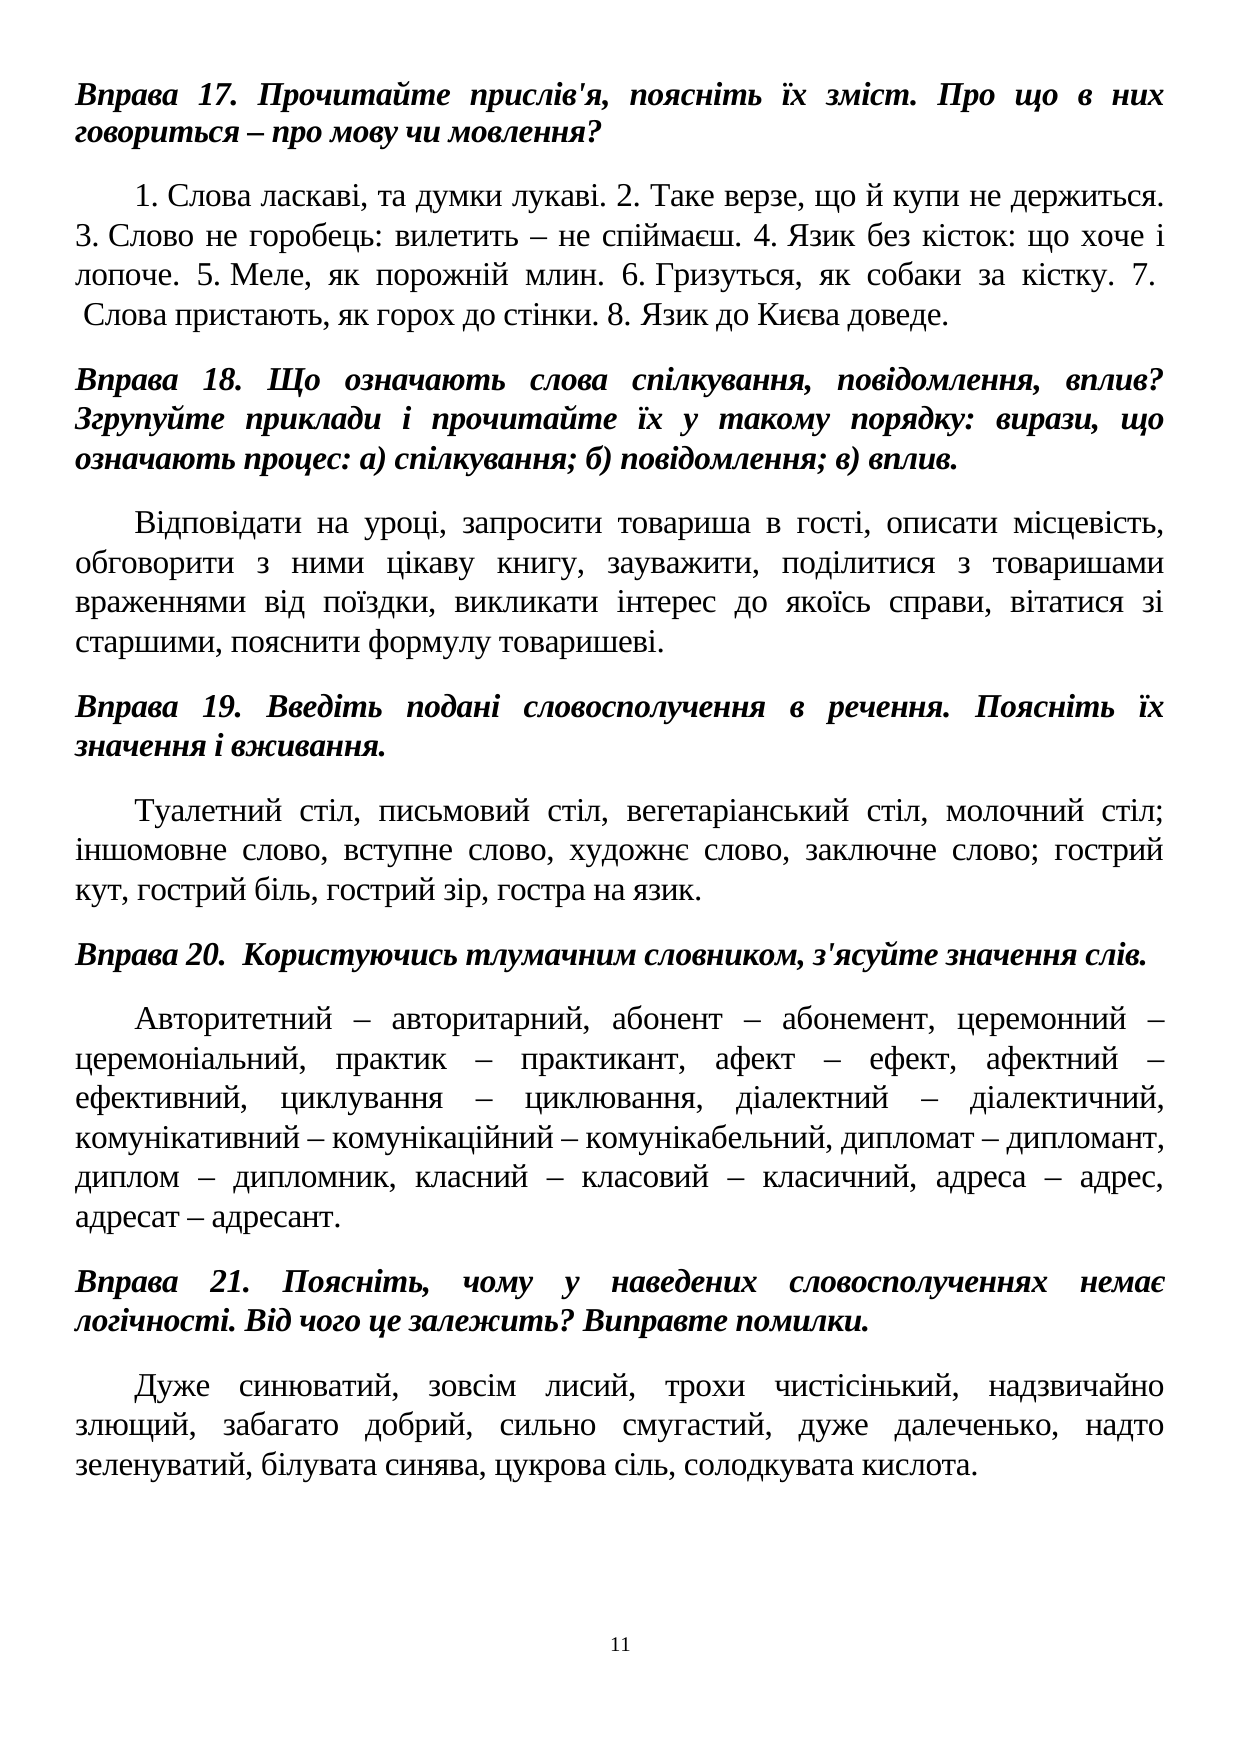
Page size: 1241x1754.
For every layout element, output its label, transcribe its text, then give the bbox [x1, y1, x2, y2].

text Авторитетний – авторитарний, абонент – абонемент, церемонний –церемоніальний, практик – практикант, афект – ефект, афектний – ефективний, циклування – циклювання, діалектний – діалектичний, комунікативний – комунікаційний – комунікабельний, дипломат – дипломант, диплом – дипломник, класний – класовий – класичний, адреса – адрес, адресат – адресант. [75, 998, 1165, 1235]
text Вправа 18. Що означають слова спілкування, повідомлення, вплив? Згрупуйте приклади і прочитайте їх у такому порядку: вирази, що означають процес: а) спілкування; б) повідомлення; в) вплив. [75, 358, 1165, 477]
text Відповідати на уроці, запросити товариша в гості, описати місцевість, обговорити з ними цікаву книгу, зауважити, поділитися з товаришами враженнями від поїздки, викликати інтерес до якоїсь справи, вітатися зі старшими, пояснити формулу товаришеві. [75, 502, 1165, 660]
text Вправа 17. Прочитайте прислів'я, поясніть їх зміст. Про що в них говориться – про мову чи мовлення? [75, 75, 1165, 150]
text Дуже синюватий, зовсім лисий, трохи чистісінький, надзвичайно злющий, забагато добрий, сильно смугастий, дуже далеченько, надто зеленуватий, білувата синява, цукрова сіль, солодкувата кислота. [75, 1364, 1165, 1483]
text Вправа 21. Поясніть, чому у наведених словосполученнях немає логічності. Від чого це залежить? Виправте помилки. [75, 1260, 1165, 1339]
text 1. Слова ласкаві, та думки лукаві. 2. Таке верзе, що й купи не держиться. 3. Слово не горобець: вилетить – не спіймаєш. 4. Язик без кісток: що хоче і лопоче. 5. Меле, як порожній млин. 6. Гризуться, як собаки за кістку. 7. Слова пристають, як горох до стінки. 8. Язик до Києва доведе. [75, 175, 1165, 333]
text Вправа 20. Користуючись тлумачним словником, з'ясуйте значення слів. [75, 933, 1165, 973]
text Туалетний стіл, письмовий стіл, вегетаріанський стіл, молочний стіл; іншомовне слово, вступне слово, художнє слово, заключне слово; гострий кут, гострий біль, гострий зір, гостра на язик. [75, 789, 1165, 908]
text Вправа 19. Введіть подані словосполучення в речення. Поясніть їх значення і вживання. [75, 685, 1165, 764]
